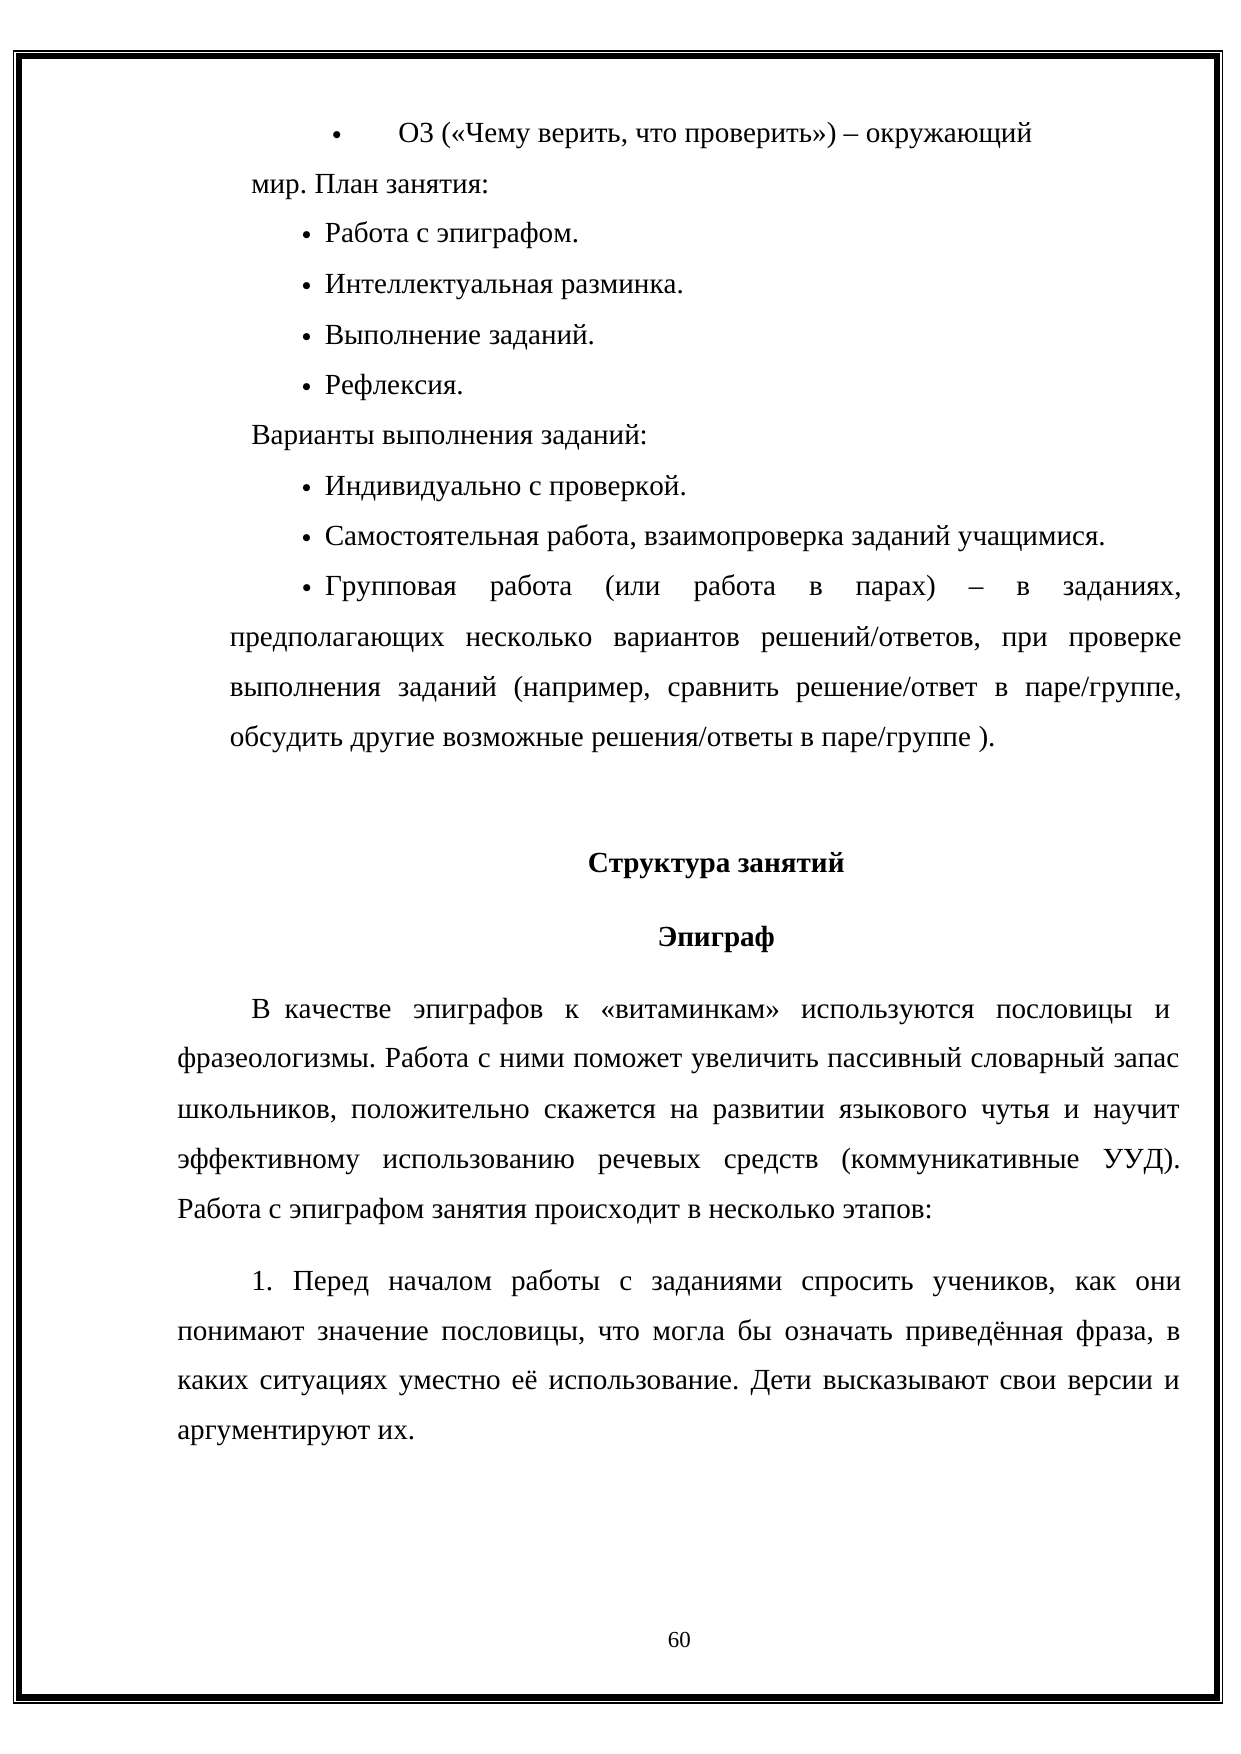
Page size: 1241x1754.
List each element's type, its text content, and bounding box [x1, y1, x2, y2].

list Индивидуально с проверкой. [303, 468, 1214, 501]
text фразеологизмы. Работа с ними поможет увеличить пассивный словарный запас школьников, положительно скажется на развитии языкового чутья и научит эффективному использованию речевых средств (коммуникативные УУД). Работа с эпиграфом занятия происходит в несколько этапов: [177, 1041, 1181, 1225]
list Перед началом работы с заданиями спросить учеников, как они понимают значение пословицы, что могла бы означать приведённая фраза, в каких ситуациях уместно её использование. Дети высказывают свои версии и аргументируют их. [177, 1263, 1181, 1445]
text Варианты выполнения заданий: [251, 417, 1214, 451]
subtitle Структура занятий Эпиграф [588, 845, 846, 953]
list Рефлексия. [303, 367, 1214, 400]
list О3 («Чему верить, что проверить») – окружающий мир. План занятия: [251, 115, 1095, 199]
list Выполнение заданий. [303, 317, 1214, 350]
text В качестве эпиграфов к «витаминкам» используются пословицы и [251, 993, 1214, 1024]
list Интеллектуальная разминка. [303, 266, 1214, 300]
list Самостоятельная работа, взаимопроверка заданий учащимися. [303, 518, 1214, 551]
list Групповая работа (или работа в парах) – в заданиях, предполагающих несколько вариантов решений/ответов, при проверке выполнения заданий (например, сравнить решение/ответ в паре/группе, обсудить другие возможные решения/ответы в паре/группе ). [229, 568, 1181, 753]
list Работа с эпиграфом. [303, 216, 1214, 249]
